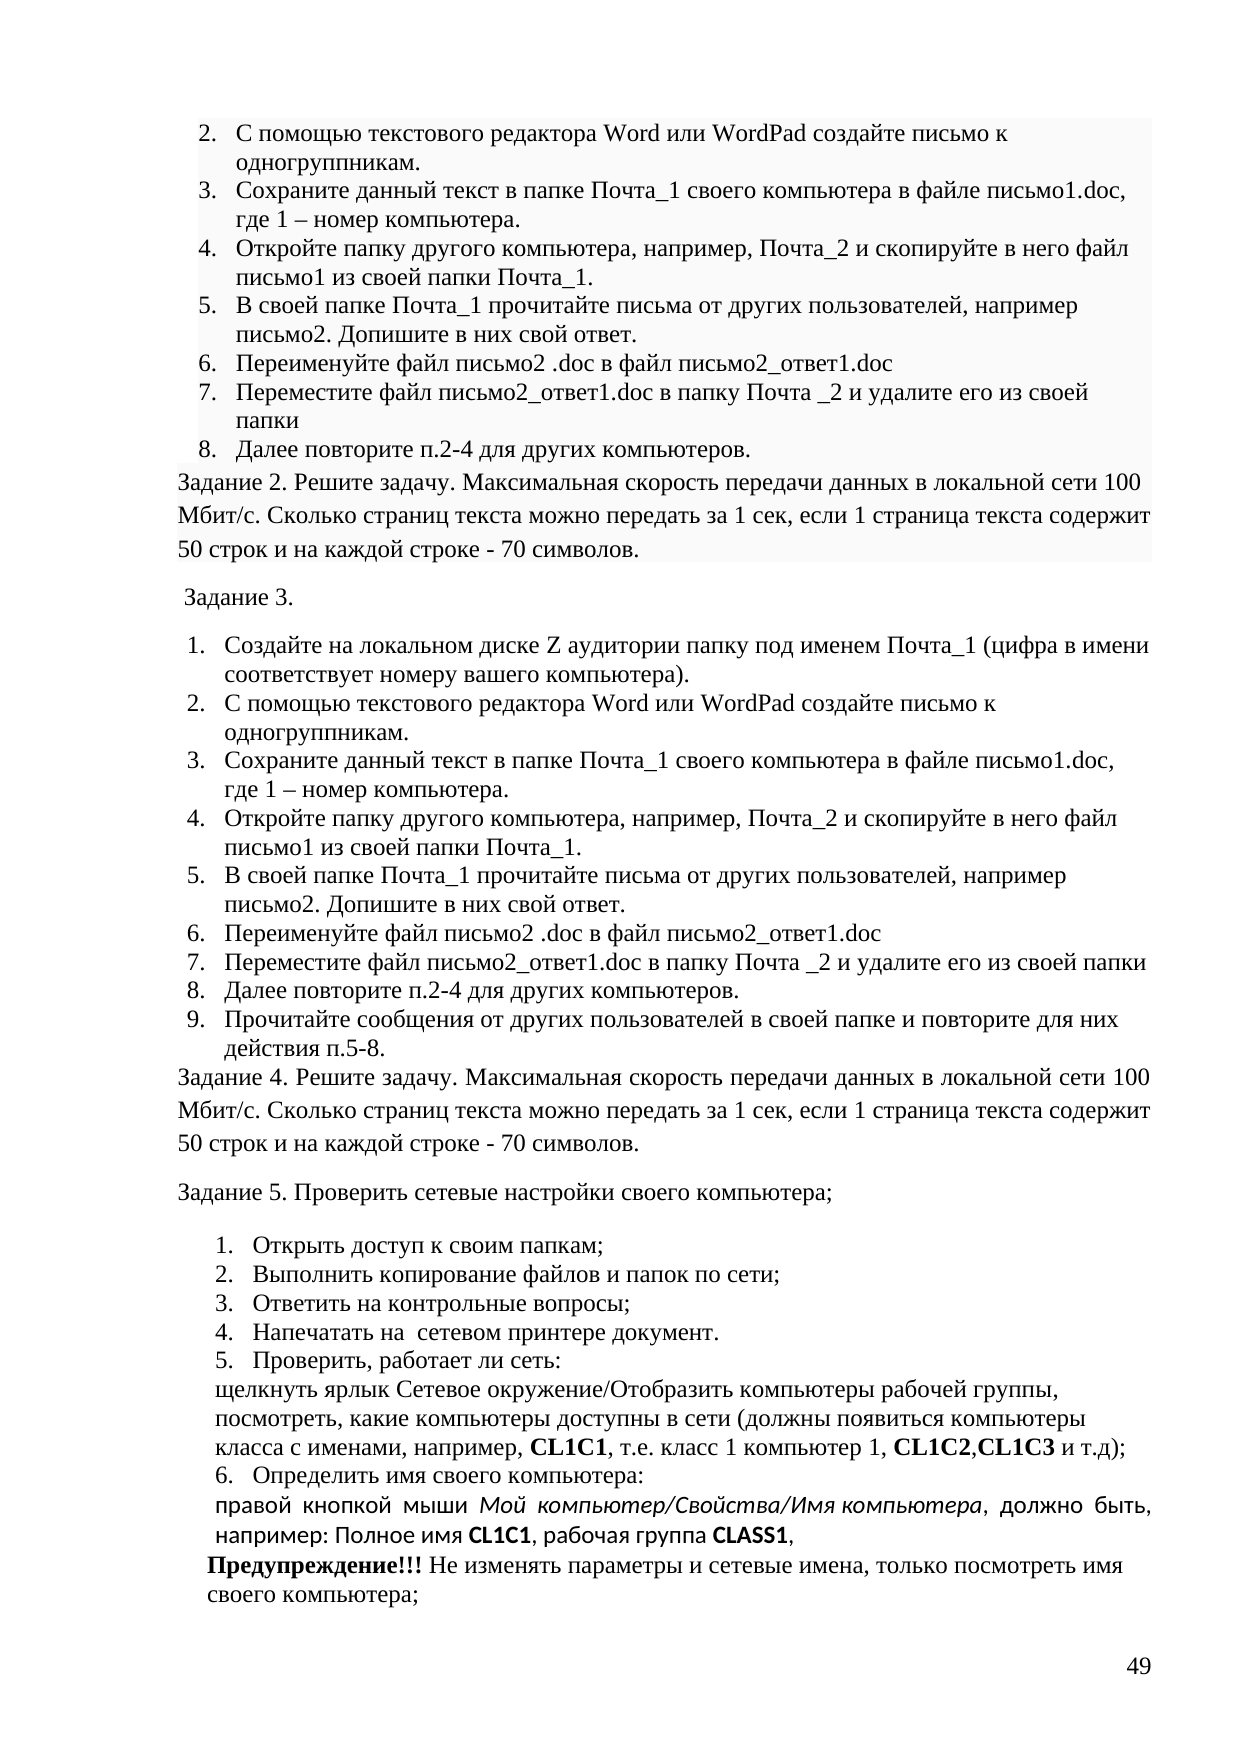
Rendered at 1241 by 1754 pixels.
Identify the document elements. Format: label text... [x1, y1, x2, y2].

list Переместите файл письмо2_ответ1.doc в папку Почта _2 и удалите его из своей папки [187, 947, 1152, 976]
text Задание 4. Решите задачу. Максимальная скорость передачи данных в локальной сети 100 Мбит/с. Сколько страниц текста можно передать за 1 сек, если 1 страница текста содержит 50 строк и на каждой строке - 70 символов. [177, 1062, 1152, 1157]
text Предупреждение!!! Не изменять параметры и сетевые имена, только посмотреть имя своего компьютера; [207, 1550, 1152, 1608]
list Прочитайте сообщения от других пользователей в своей папке и повторите для них действия п.5-8. [187, 1004, 1152, 1062]
list С помощью текстового редактора Word или WordPad создайте письмо к одногруппникам. [187, 688, 1152, 746]
text Задание 2. Решите задачу. Максимальная скорость передачи данных в локальной сети 100 Мбит/с. Сколько страниц текста можно передать за 1 сек, если 1 страница текста содержит 50 строк и на каждой строке - 70 символов. [177, 463, 1152, 562]
list С помощью текстового редактора Word или WordPad создайте письмо к одногруппникам. [198, 118, 1152, 176]
list Откройте папку другого компьютера, например, Почта_2 и скопируйте в него файл письмо1 из своей папки Почта_1. [198, 233, 1152, 291]
text правой кнопкой мыши Мой компьютер/Свойства/Имя компьютера, должно быть, например: Полное имя CL1C1, рабочая группа CLASS1, [215, 1489, 1152, 1550]
text посмотреть, какие компьютеры доступны в сети (должны появиться компьютеры класса с именами, например, CL1C1, т.е. класс 1 компьютер 1, CL1C2,CL1C3 и т.д); [215, 1403, 1152, 1460]
list Выполнить копирование файлов и папок по сети; [215, 1259, 1152, 1288]
list Откройте папку другого компьютера, например, Почта_2 и скопируйте в него файл письмо1 из своей папки Почта_1. [187, 803, 1152, 861]
list Создайте на локальном диске Z аудитории папку под именем Почта_1 (цифра в имени соответствует номеру вашего компьютера). [187, 631, 1152, 688]
text Задание 3. [177, 582, 1152, 611]
list Далее повторите п.2-4 для других компьютеров. [187, 976, 1152, 1004]
list Определить имя своего компьютера: [215, 1460, 1152, 1489]
text Задание 5. Проверить сетевые настройки своего компьютера; [177, 1177, 1152, 1205]
text щелкнуть ярлык Сетевое окружение/Отобразить компьютеры рабочей группы, [215, 1374, 1152, 1403]
list Далее повторите п.2-4 для других компьютеров. [198, 434, 1152, 463]
list В своей папке Почта_1 прочитайте письма от других пользователей, например письмо2. Допишите в них свой ответ. [187, 861, 1152, 918]
list Ответить на контрольные вопросы; [215, 1288, 1152, 1317]
list Сохраните данный текст в папке Почта_1 своего компьютера в файле письмо1.doc, где 1 – номер компьютера. [198, 176, 1152, 233]
list В своей папке Почта_1 прочитайте письма от других пользователей, например письмо2. Допишите в них свой ответ. [198, 291, 1152, 348]
list Переименуйте файл письмо2 .doc в файл письмо2_ответ1.doc [198, 348, 1152, 377]
list Напечатать на сетевом принтере документ. [215, 1317, 1152, 1345]
list Сохраните данный текст в папке Почта_1 своего компьютера в файле письмо1.doc, где 1 – номер компьютера. [187, 746, 1152, 803]
list Проверить, работает ли сеть: [215, 1345, 1152, 1374]
list Переместите файл письмо2_ответ1.doc в папку Почта _2 и удалите его из своей папки [198, 377, 1152, 434]
list Переименуйте файл письмо2 .doc в файл письмо2_ответ1.doc [187, 918, 1152, 947]
list Открыть доступ к своим папкам; [215, 1230, 1152, 1259]
